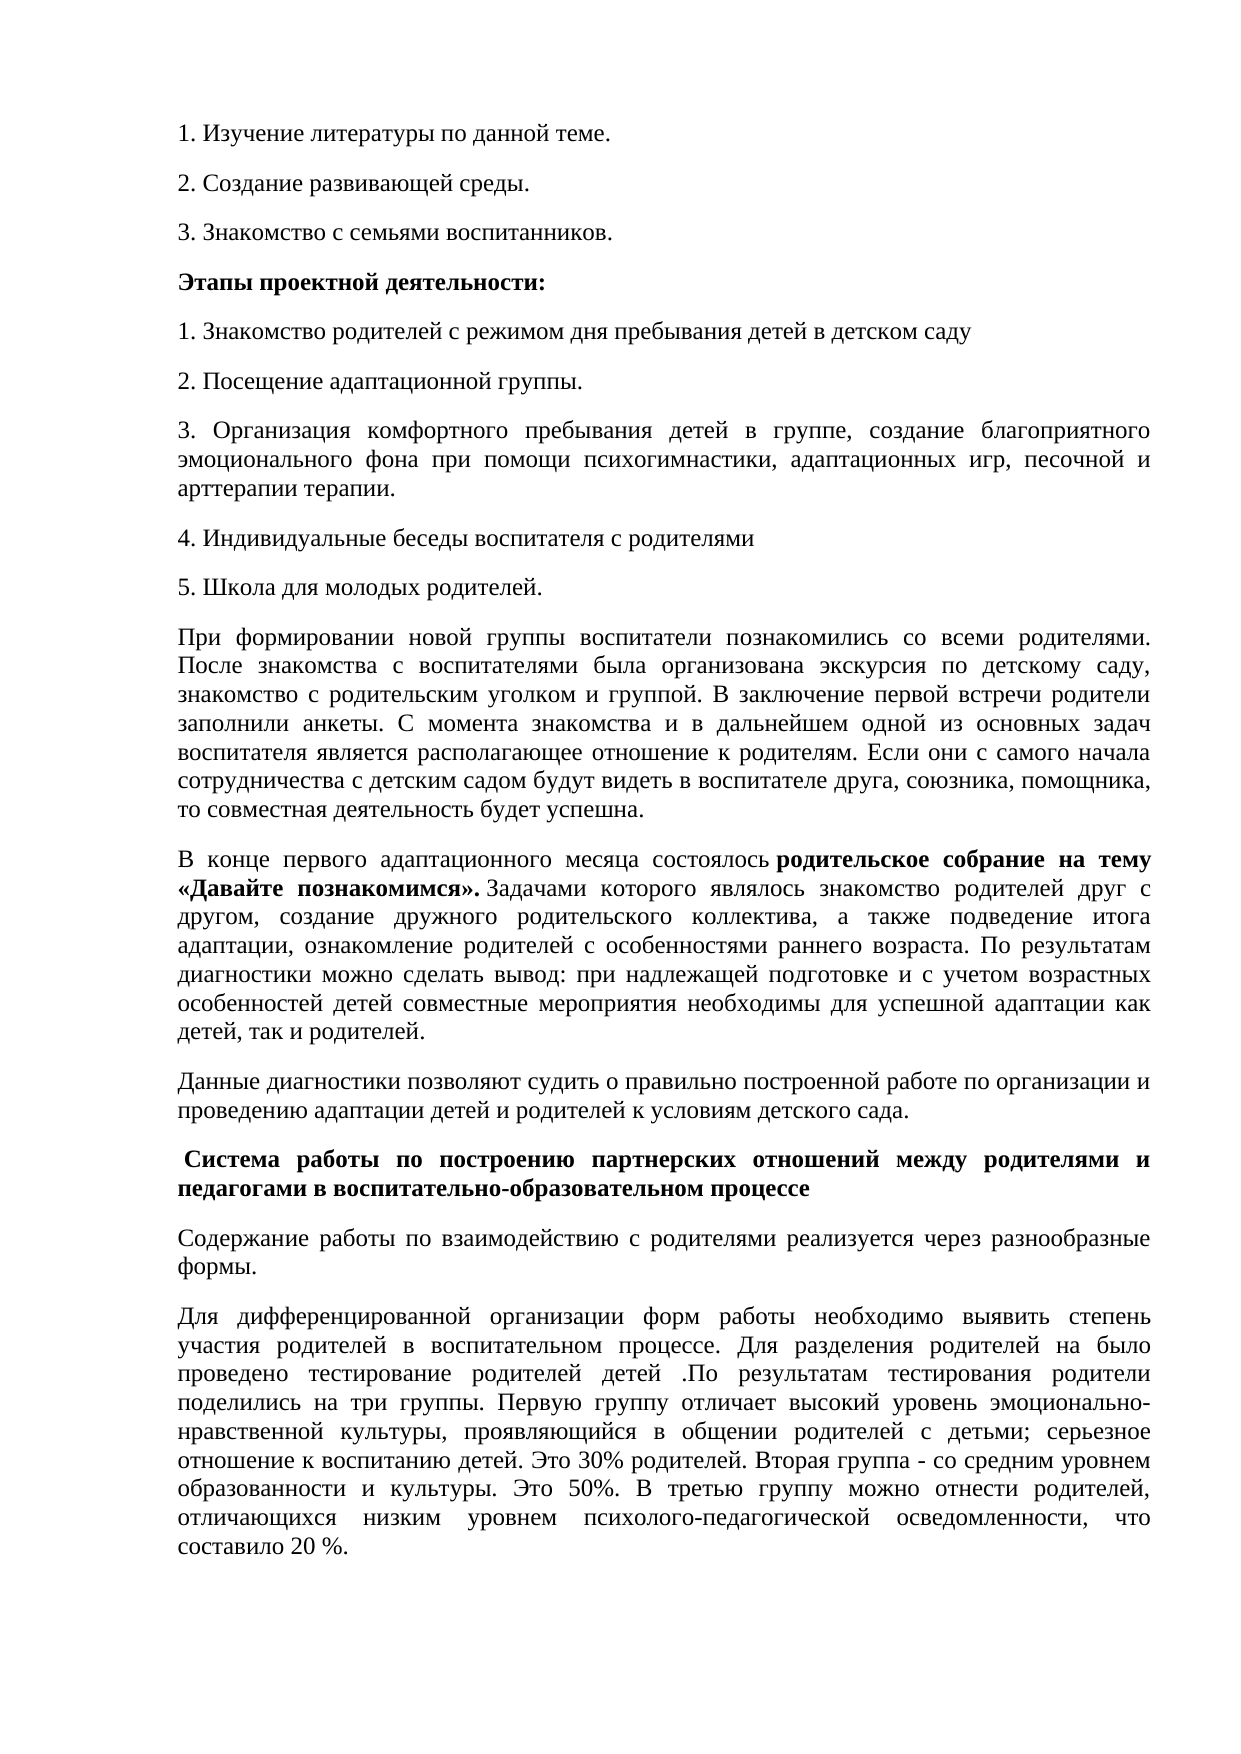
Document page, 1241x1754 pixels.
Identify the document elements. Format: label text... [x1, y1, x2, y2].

text В конце первого адаптационного месяца состоялось родительское собрание на тему «Давайте познакомимся». Задачами которого являлось знакомство родителей друг с другом, создание дружного родительского коллектива, а также подведение итога адаптации, ознакомление родителей с особенностями раннего возраста. По результатам диагностики можно сделать вывод: при надлежащей подготовке и с учетом возрастных особенностей детей совместные мероприятия необходимы для успешной адаптации как детей, так и родителей. [177, 844, 1152, 1045]
text 5. Школа для молодых родителей. [177, 572, 1152, 601]
text Данные диагностики позволяют судить о правильно построенной работе по организации и проведению адаптации детей и родителей к условиям детского сада. [177, 1066, 1152, 1123]
text 1. Изучение литературы по данной теме. [177, 118, 1152, 147]
text 4. Индивидуальные беседы воспитателя с родителями [177, 523, 1152, 551]
text 2. Создание развивающей среды. [177, 168, 1152, 196]
text 3. Организация комфортного пребывания детей в группе, создание благоприятного эмоционального фона при помощи психогимнастики, адаптационных игр, песочной и арттерапии терапии. [177, 416, 1152, 502]
text Для дифференцированной организации форм работы необходимо выявить степень участия родителей в воспитательном процессе. Для разделения родителей на было проведено тестирование родителей детей .По результатам тестирования родители поделились на три группы. Первую группу отличает высокий уровень эмоционально-нравственной культуры, проявляющийся в общении родителей с детьми; серьезное отношение к воспитанию детей. Это 30% родителей. Вторая группа - со средним уровнем образованности и культуры. Это 50%. В третью группу можно отнести родителей, отличающихся низким уровнем психолого-педагогической осведомленности, что составило 20 %. [177, 1301, 1152, 1560]
text 2. Посещение адаптационной группы. [177, 366, 1152, 395]
text 1. Знакомство родителей с режимом дня пребывания детей в детском саду [177, 316, 1152, 345]
text Этапы проектной деятельности: [177, 267, 1152, 296]
text Содержание работы по взаимодействию с родителями реализуется через разнообразные формы. [177, 1223, 1152, 1280]
text Система работы по построению партнерских отношений между родителями и педагогами в воспитательно-образовательном процессе [177, 1144, 1152, 1202]
text При формировании новой группы воспитатели познакомились со всеми родителями. После знакомства с воспитателями была организована экскурсия по детскому саду, знакомство с родительским уголком и группой. В заключение первой встречи родители заполнили анкеты. С момента знакомства и в дальнейшем одной из основных задач воспитателя является располагающее отношение к родителям. Если они с самого начала сотрудничества с детским садом будут видеть в воспитателе друга, союзника, помощника, то совместная деятельность будет успешна. [177, 622, 1152, 823]
text 3. Знакомство с семьями воспитанников. [177, 217, 1152, 246]
